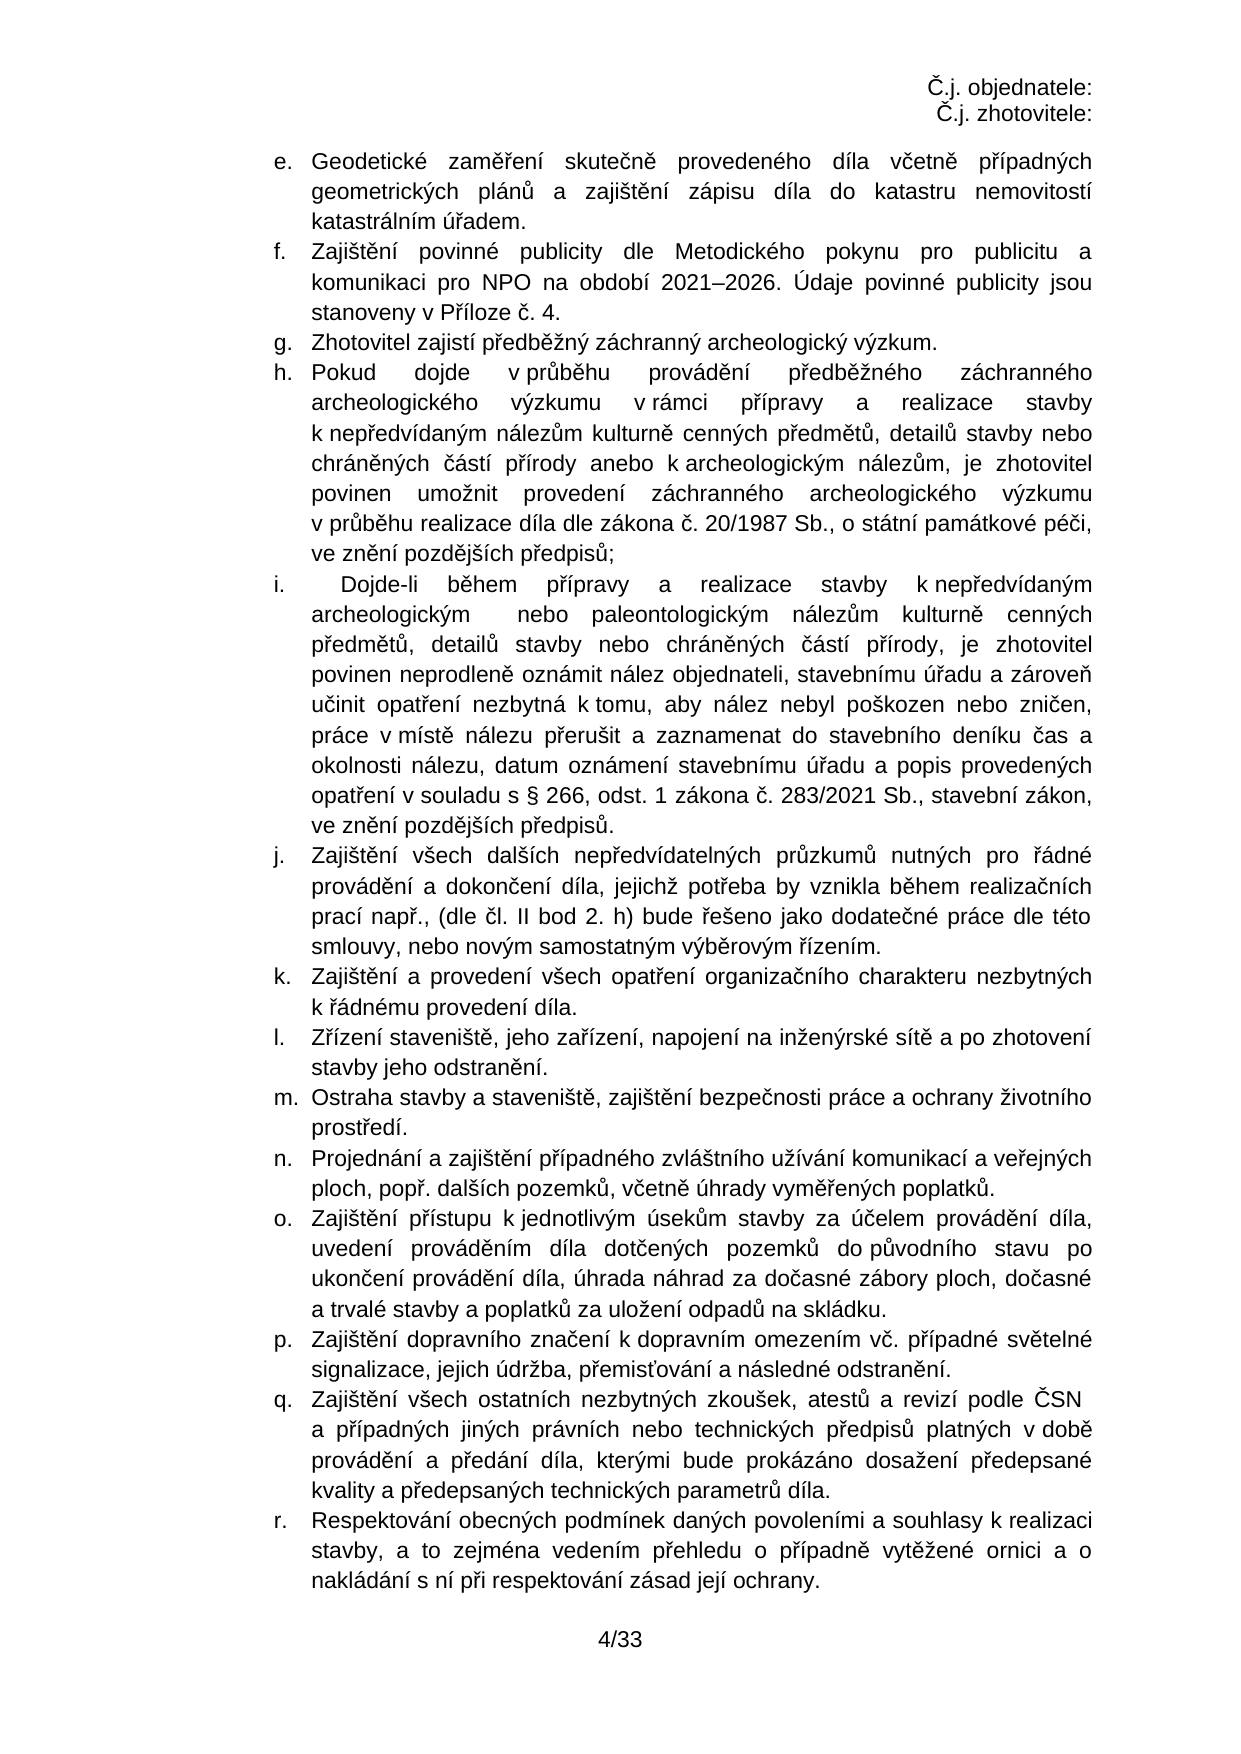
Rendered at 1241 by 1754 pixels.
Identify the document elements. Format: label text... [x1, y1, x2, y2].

list Zajištění všech dalších nepředvídatelných průzkumů nutných pro řádné provádění a dokončení díla, jejichž potřeba by vznikla během realizačních prací např., (dle čl. II bod 2. h) bude řešeno jako dodatečné práce dle této smlouvy, nebo novým samostatným výběrovým řízením. [274, 842, 1093, 959]
list Respektování obecných podmínek daných povoleními a souhlasy k realizaci stavby, a to zejména vedením přehledu o případně vytěžené ornici a o nakládání s ní při respektování zásad její ochrany. [274, 1507, 1093, 1594]
list Zhotovitel zajistí předběžný záchranný archeologický výzkum. [274, 329, 1093, 355]
list Zajištění povinné publicity dle Metodického pokynu pro publicitu a komunikaci pro NPO na období 2021–2026. Údaje povinné publicity jsou stanoveny v Příloze č. 4. [274, 238, 1093, 325]
list Zajištění všech ostatních nezbytných zkoušek, atestů a revizí podle ČSN a případných jiných právních nebo technických předpisů platných v době provádění a předání díla, kterými bude prokázáno dosažení předepsané kvality a předepsaných technických parametrů díla. [274, 1386, 1093, 1503]
list Ostraha stavby a staveniště, zajištění bezpečnosti práce a ochrany životního prostředí. [274, 1084, 1093, 1141]
list Zajištění přístupu k jednotlivým úsekům stavby za účelem provádění díla, uvedení prováděním díla dotčených pozemků do původního stavu po ukončení provádění díla, úhrada náhrad za dočasné zábory ploch, dočasné a trvalé stavby a poplatků za uložení odpadů na skládku. [274, 1205, 1093, 1322]
list Zajištění a provedení všech opatření organizačního charakteru nezbytných k řádnému provedení díla. [274, 963, 1093, 1020]
list Zřízení staveniště, jeho zařízení, napojení na inženýrské sítě a po zhotovení stavby jeho odstranění. [274, 1024, 1093, 1080]
list Projednání a zajištění případného zvláštního užívání komunikací a veřejných ploch, popř. dalších pozemků, včetně úhrady vyměřených poplatků. [274, 1144, 1093, 1201]
list Geodetické zaměření skutečně provedeného díla včetně případných geometrických plánů a zajištění zápisu díla do katastru nemovitostí katastrálním úřadem. [274, 148, 1093, 234]
list Pokud dojde v průběhu provádění předběžného záchranného archeologického výzkumu v rámci přípravy a realizace stavby k nepředvídaným nálezům kulturně cenných předmětů, detailů stavby nebo chráněných částí přírody anebo k archeologickým nálezům, je zhotovitel povinen umožnit provedení záchranného archeologického výzkumu v průběhu realizace díla dle zákona č. 20/1987 Sb., o státní památkové péči, ve znění pozdějších předpisů; [274, 359, 1093, 567]
list Dojde-li během přípravy a realizace stavby k nepředvídaným archeologickým nebo paleontologickým nálezům kulturně cenných předmětů, detailů stavby nebo chráněných částí přírody, je zhotovitel povinen neprodleně oznámit nález objednateli, stavebnímu úřadu a zároveň učinit opatření nezbytná k tomu, aby nález nebyl poškozen nebo zničen, práce v místě nálezu přerušit a zaznamenat do stavebního deníku čas a okolnosti nálezu, datum oznámení stavebnímu úřadu a popis provedených opatření v souladu s § 266, odst. 1 zákona č. 283/2021 Sb., stavební zákon, ve znění pozdějších předpisů. [274, 571, 1093, 838]
list Zajištění dopravního značení k dopravním omezením vč. případné světelné signalizace, jejich údržba, přemisťování a následné odstranění. [274, 1326, 1093, 1382]
